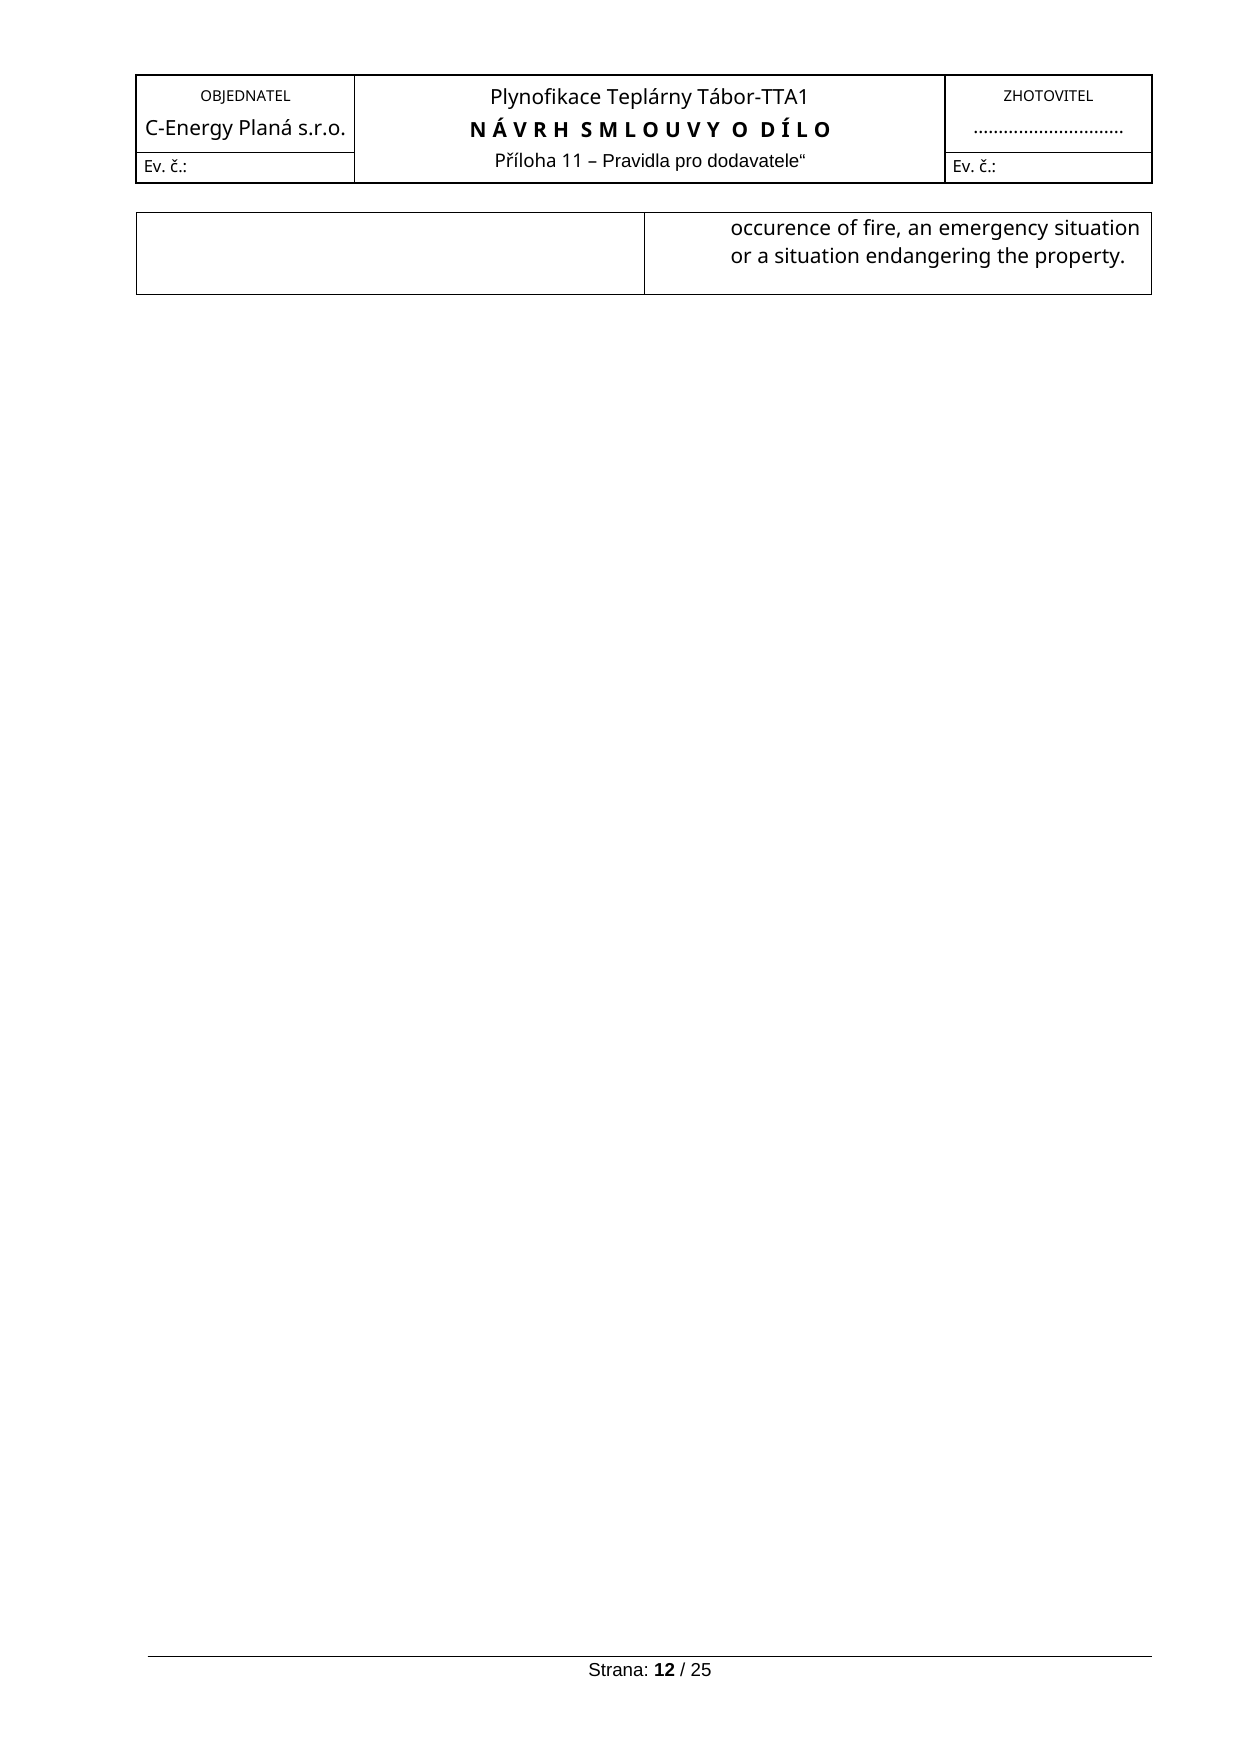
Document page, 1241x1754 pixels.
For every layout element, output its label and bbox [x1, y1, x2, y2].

table_header [645, 213, 1151, 294]
table_header [137, 213, 644, 294]
